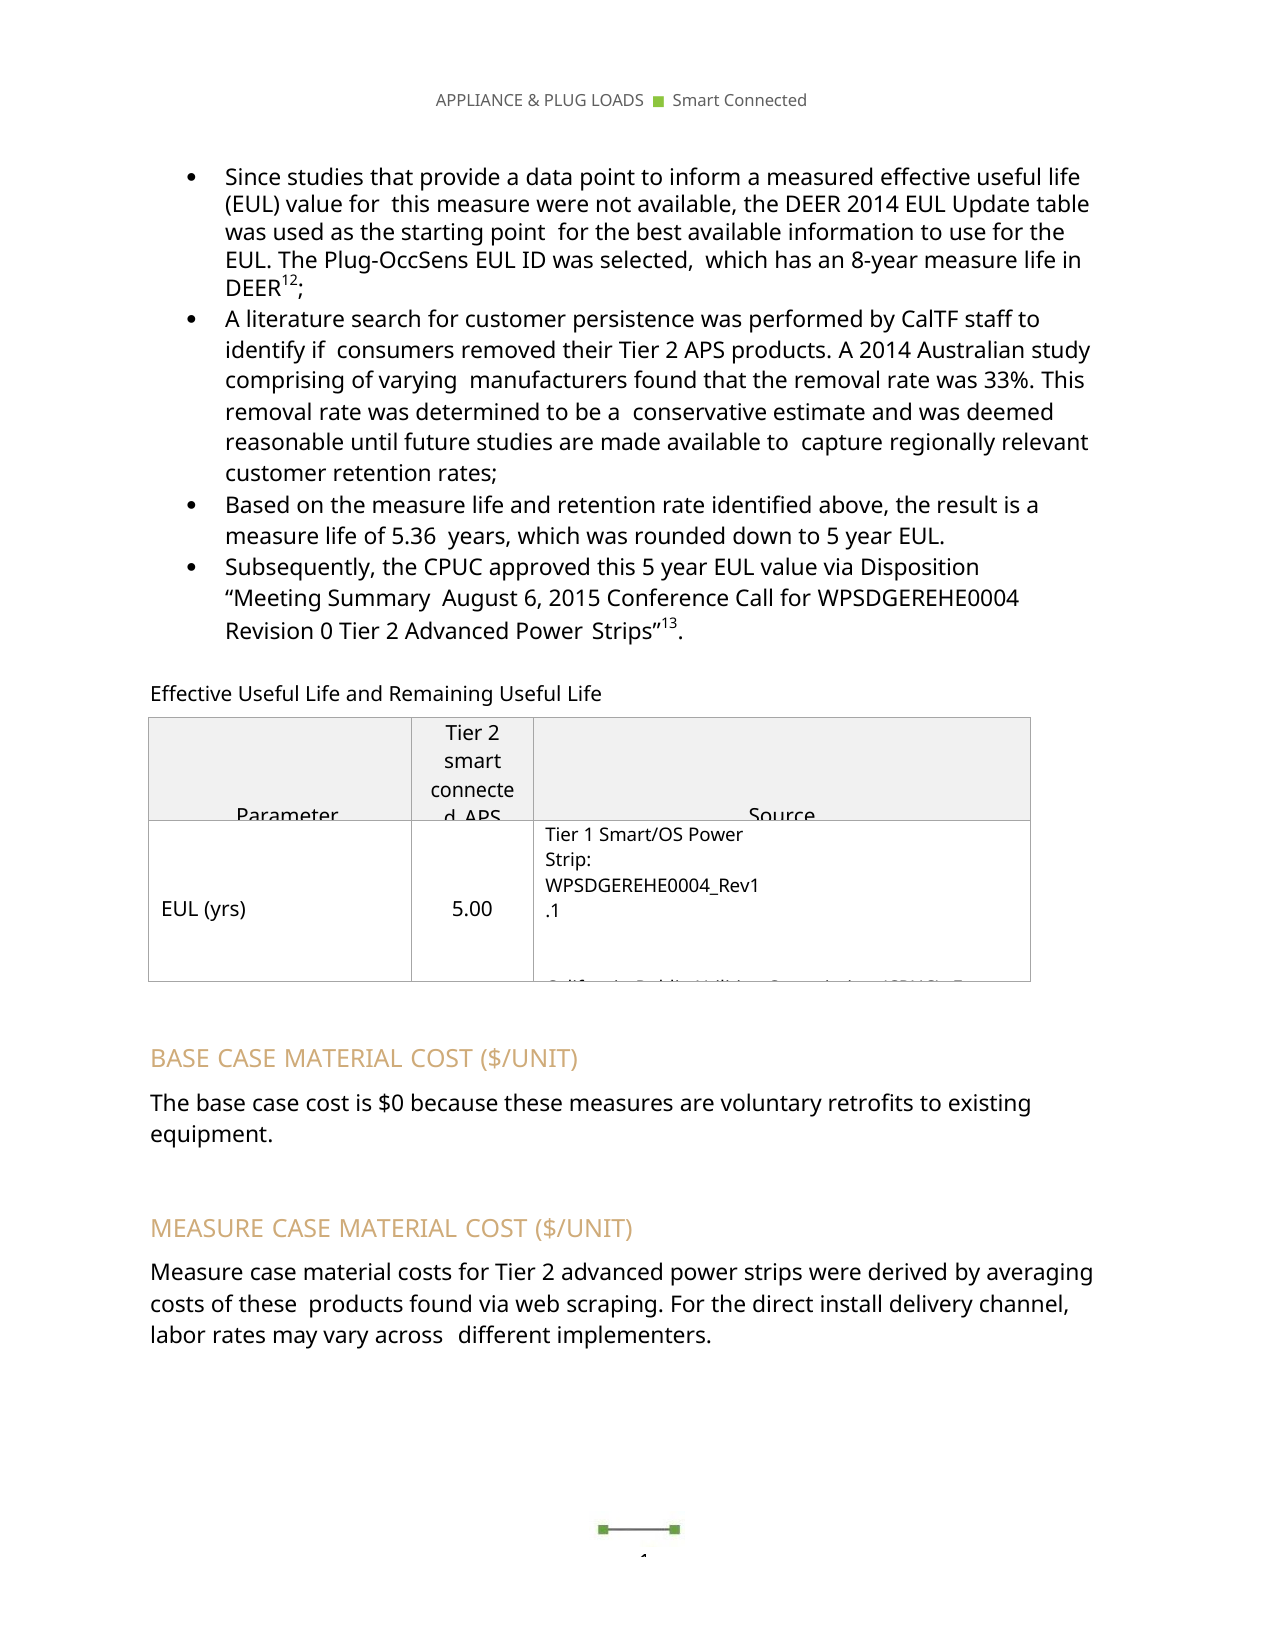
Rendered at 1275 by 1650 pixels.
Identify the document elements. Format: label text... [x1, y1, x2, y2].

table_cell EUL (yrs) [149, 821, 411, 981]
text Effective Useful Life and Remaining Useful Life [150, 679, 1127, 707]
picture [589, 1511, 685, 1547]
table_header Parameter [149, 718, 411, 820]
list Since studies that provide a data point to inform a measured effective useful life (EUL) value for this measure were not available, the DEER 2014 EUL Update table was used as the starting point for the best available information to use for the EUL. The Plug-OccSens EUL ID was selected, which has an 8-year measure life in DEER12; [187, 163, 1110, 302]
list Based on the measure life and retention rate identified above, the result is a measure life of 5.36 years, which was rounded down to 5 year EUL. [187, 488, 1110, 551]
table_header Source [534, 718, 1030, 820]
table_header Tier 2 smart connected APS [412, 718, 533, 820]
list Subsequently, the CPUC approved this 5 year EUL value via Disposition “Meeting Summary August 6, 2015 Conference Call for WPSDGEREHE0004 Revision 0 Tier 2 Advanced Power Strips”13. [187, 551, 1058, 646]
list A literature search for customer persistence was performed by CalTF staff to identify if consumers removed their Tier 2 APS products. A 2014 Australian study comprising of varying manufacturers found that the removal rate was 33%. This removal rate was determined to be a conservative estimate and was deemed reasonable until future studies are made available to capture regionally relevant customer retention rates; [187, 303, 1102, 488]
table_cell Tier 1 Smart/OS Power Strip: WPSDGEREHE0004_Rev1.1 California Public Utilities Commission (CPUC), Energy Division. 2015. "Workpaper Disposition for WPSDGEREHE0004 Revision 0 Tier 2 Advanced Power Strips." Issued on July 27. Page 1. [534, 821, 1030, 981]
table_cell 5.00 [412, 821, 533, 981]
subtitle MEASURE CASE MATERIAL COST ($/UNIT) [150, 1210, 1127, 1244]
text Measure case material costs for Tier 2 advanced power strips were derived by averaging costs of these products found via web scraping. For the direct install delivery channel, labor rates may vary across different implementers. [150, 1256, 1110, 1350]
text The base case cost is $0 because these measures are voluntary retrofits to existing equipment. [150, 1087, 1127, 1150]
subtitle BASE CASE MATERIAL COST ($/UNIT) [150, 1041, 1127, 1075]
